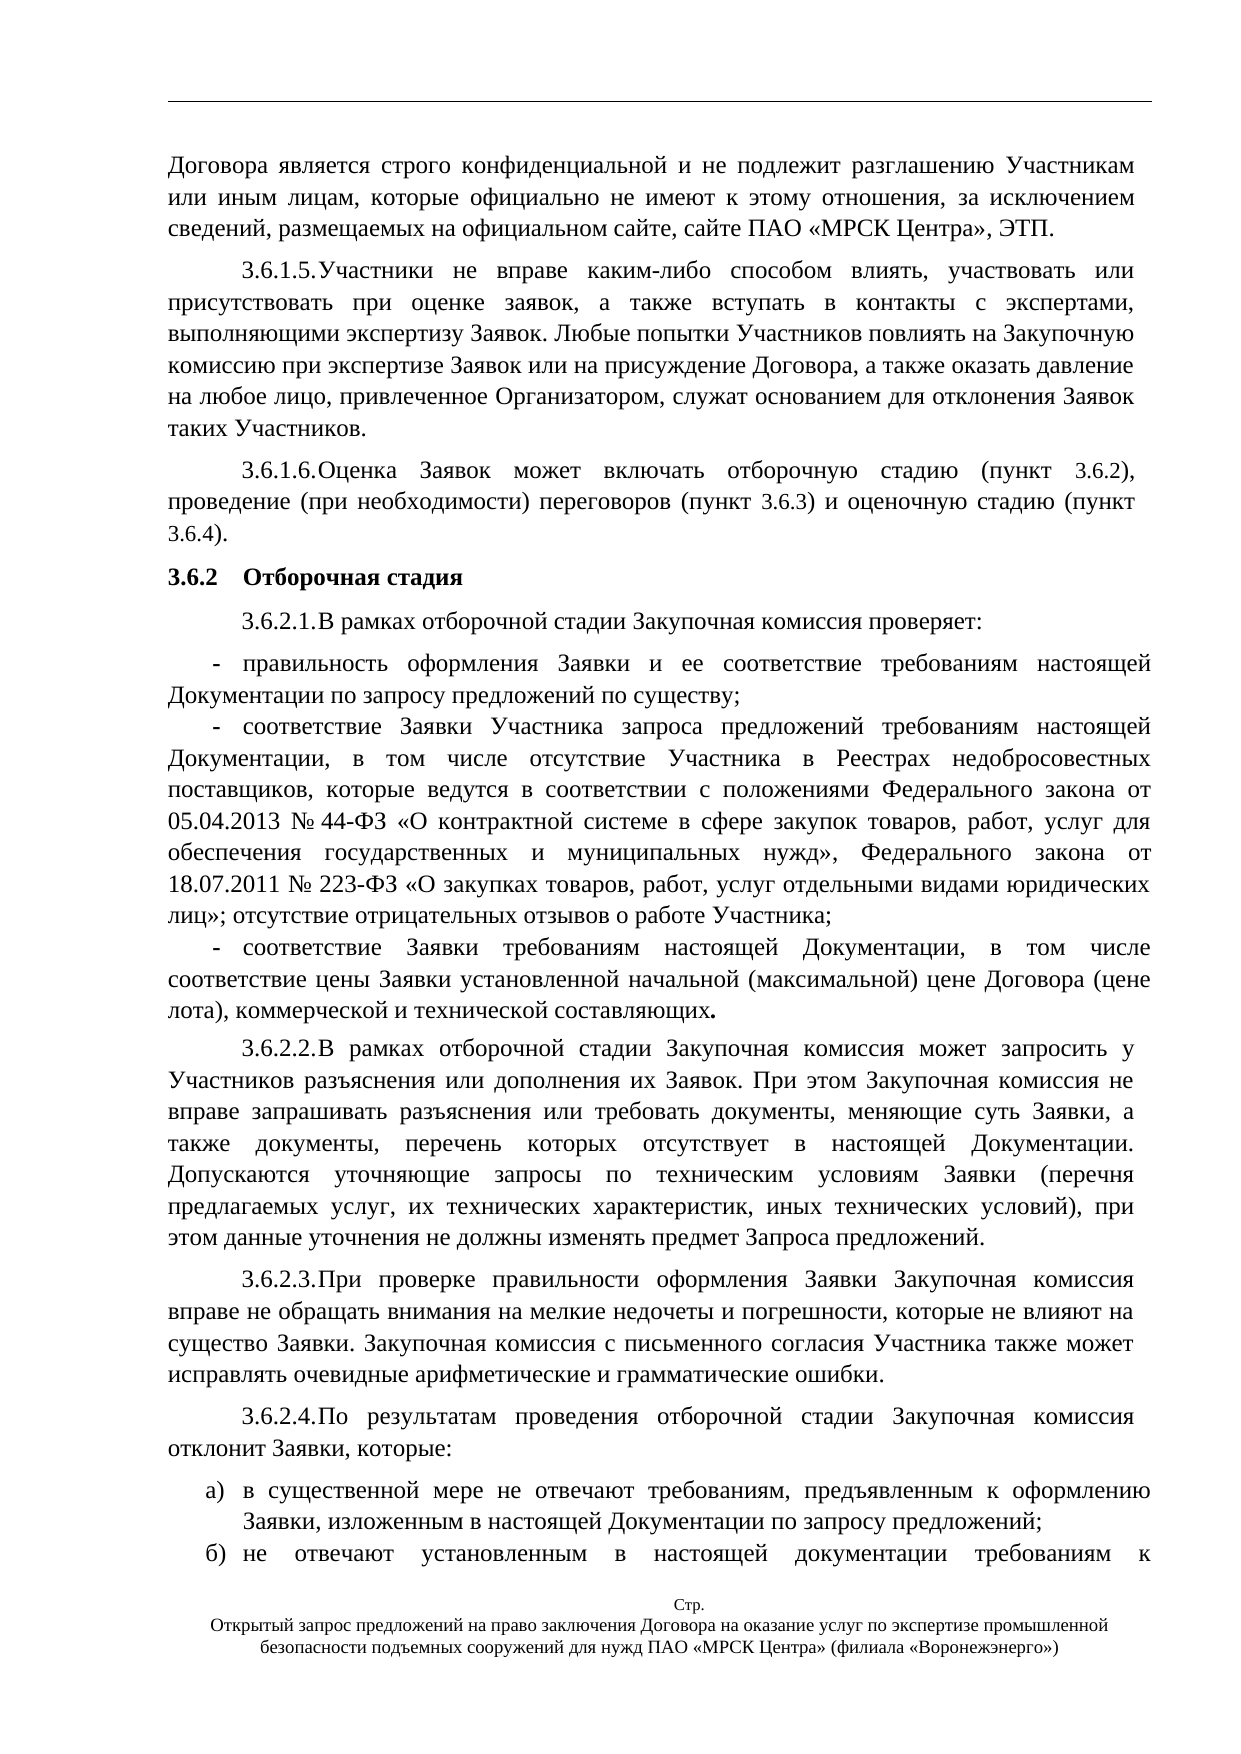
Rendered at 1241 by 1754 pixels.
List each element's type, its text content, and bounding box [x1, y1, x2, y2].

list Участники не вправе каким-либо способом влиять, участвовать или присутствовать при оценке заявок, а также вступать в контакты с экспертами, выполняющими экспертизу Заявок. Любые попытки Участников повлиять на Закупочную комиссию при экспертизе Заявок или на присуждение Договора, а также оказать давление на любое лицо, привлеченное Организатором, служат основанием для отклонения Заявок таких Участников. [168, 255, 1135, 442]
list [168, 150, 1135, 242]
list В рамках отборочной стадии Закупочная комиссия может запросить у Участников разъяснения или дополнения их Заявок. При этом Закупочная комиссия не вправе запрашивать разъяснения или требовать документы, меняющие суть Заявки, а также документы, перечень которых отсутствует в настоящей Документации. Допускаются уточняющие запросы по техническим условиям Заявки (перечня предлагаемых услуг, их технических характеристик, иных технических условий), при этом данные уточнения не должны изменять предмет Запроса предложений. [168, 1033, 1135, 1251]
list Оценка Заявок может включать отборочную стадию (пункт 3.6.2), проведение (при необходимости) переговоров (пункт 3.6.3) и оценочную стадию (пункт 3.6.4). [168, 455, 1135, 547]
subtitle Отборочная стадия [168, 562, 1152, 591]
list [205, 1538, 1152, 1567]
list в существенной мере не отвечают требованиям, предъявленным к оформлению Заявки, изложенным в настоящей Документации по запросу предложений; [205, 1475, 1152, 1535]
list правильность оформления Заявки и ее соответствие требованиям настоящей Документации по запросу предложений по существу; [168, 648, 1152, 708]
list При проверке правильности оформления Заявки Закупочная комиссия вправе не обращать внимания на мелкие недочеты и погрешности, которые не влияют на существо Заявки. Закупочная комиссия с письменного согласия Участника также может исправлять очевидные арифметические и грамматические ошибки. [168, 1264, 1135, 1388]
list По результатам проведения отборочной стадии Закупочная комиссия отклонит Заявки, которые: [168, 1401, 1135, 1461]
list В рамках отборочной стадии Закупочная комиссия проверяет: [168, 606, 1135, 635]
list соответствие Заявки требованиям настоящей Документации, в том числе соответствие цены Заявки установленной начальной (максимальной) цене Договора (цене лота), коммерческой и технической составляющих. [168, 932, 1152, 1024]
list соответствие Заявки Участника запроса предложений требованиям настоящей Документации, в том числе отсутствие Участника в Реестрах недобросовестных поставщиков, которые ведутся в соответствии с положениями Федерального закона от 05.04.2013 № 44-ФЗ «О контрактной системе в сфере закупок товаров, работ, услуг для обеспечения государственных и муниципальных нужд», Федерального закона от 18.07.2011 № 223-ФЗ «О закупках товаров, работ, услуг отдельными видами юридических лиц»; отсутствие отрицательных отзывов о работе Участника; [168, 711, 1152, 929]
